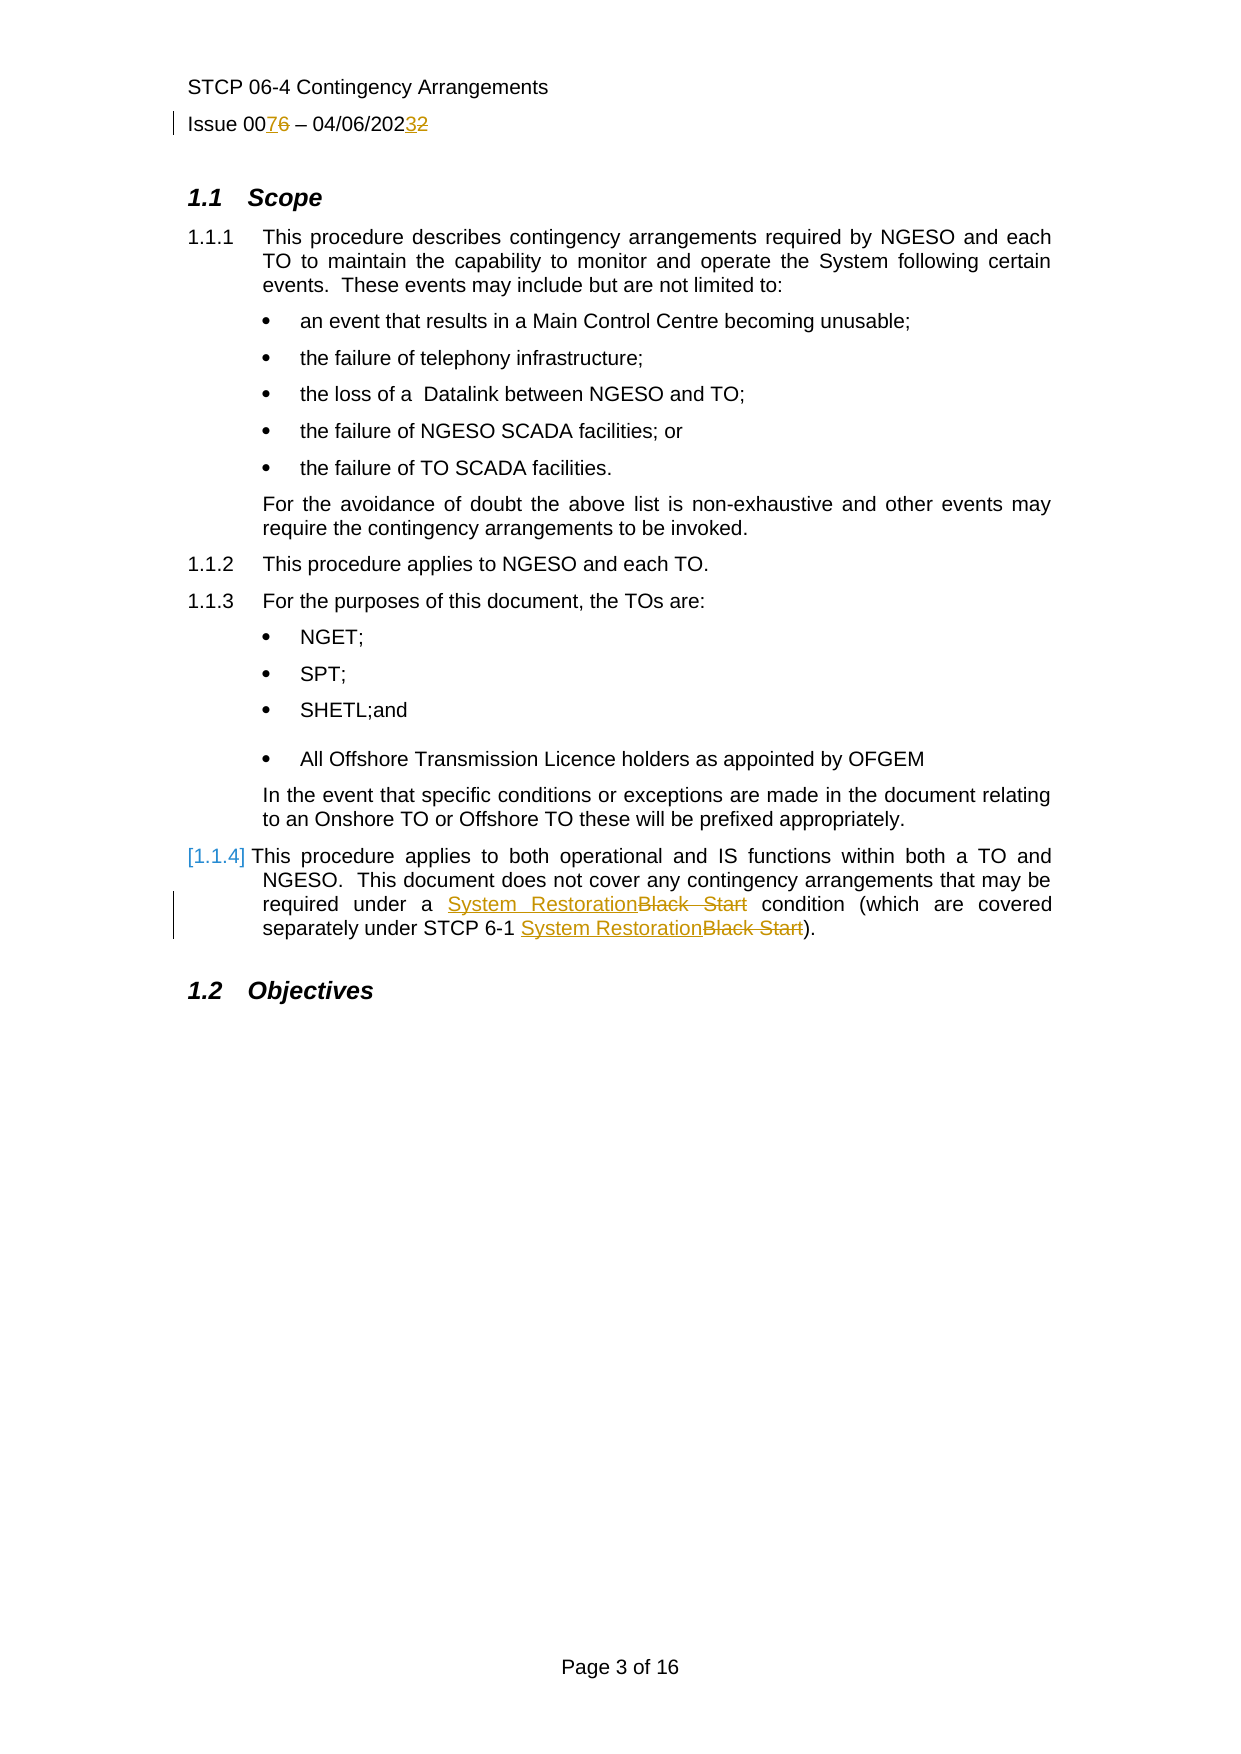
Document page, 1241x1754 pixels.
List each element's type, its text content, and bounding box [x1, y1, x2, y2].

subtitle All Offshore Transmission Licence holders as appointed by OFGEM [262, 746, 1053, 771]
subtitle This procedure describes contingency arrangements required by NGESO and each TO to maintain the capability to monitor and operate the System following certain events. These events may include but are not limited to: [187, 225, 1053, 297]
list the loss of a Datalink between NGESO and TO; [262, 382, 1053, 406]
subtitle Objectives [187, 976, 1053, 1004]
list the failure of TO SCADA facilities. [262, 455, 1053, 479]
subtitle In the event that specific conditions or exceptions are made in the document relating to an Onshore TO or Offshore TO these will be prefixed appropriately. [262, 783, 1053, 831]
subtitle This procedure applies to NGESO and each TO. [187, 552, 1053, 576]
list the failure of telephony infrastructure; [262, 346, 1053, 370]
subtitle SPT; [262, 662, 1053, 686]
subtitle Scope [187, 183, 1053, 212]
text For the avoidance of doubt the above list is non-exhaustive and other events may require the contingency arrangements to be invoked. [262, 492, 1053, 540]
list SHETL;and [262, 698, 1053, 722]
list an event that results in a Main Control Centre becoming unusable; [262, 309, 1053, 333]
subtitle NGET; [262, 625, 1053, 649]
subtitle This procedure applies to both operational and IS functions within both a TO and NGESO. This document does not cover any contingency arrangements that may be required under a condition (which are covered separately under STCP 6-1 ). [187, 843, 1053, 939]
subtitle For the purposes of this document, the TOs are: [187, 589, 1053, 613]
list the failure of NGESO SCADA facilities; or [262, 419, 1053, 443]
